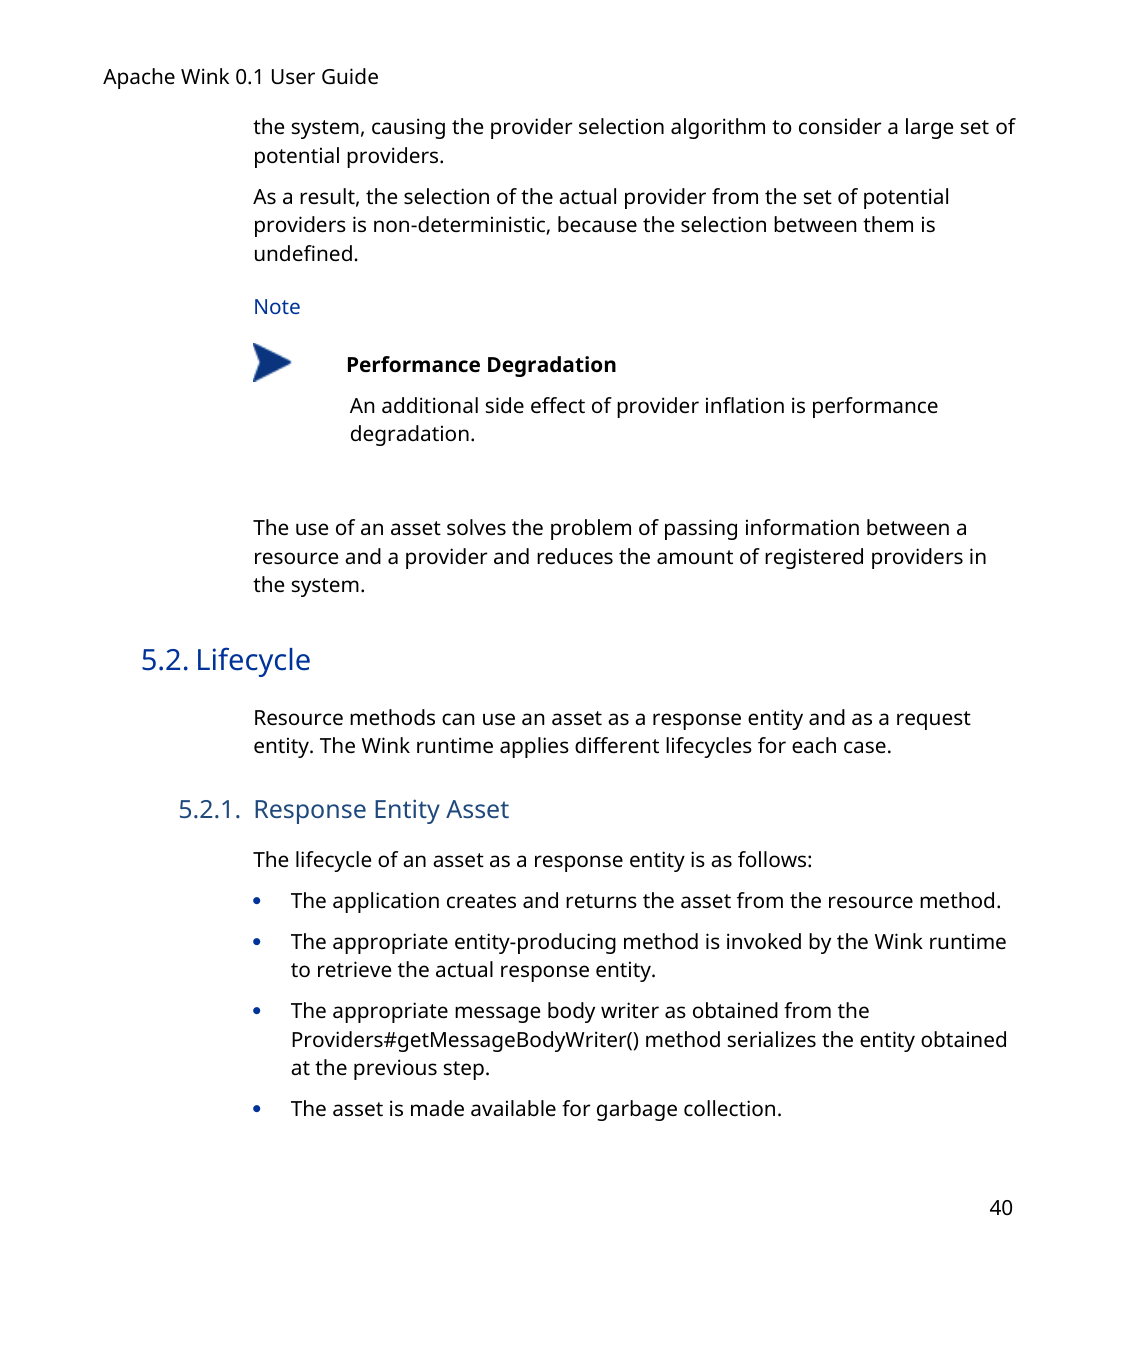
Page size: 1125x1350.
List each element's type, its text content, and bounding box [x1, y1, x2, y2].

text Note [253, 292, 1022, 321]
text The use of an asset solves the problem of passing information between a resource and a provider and reduces the amount of registered providers in the system. [253, 513, 1022, 599]
text The appropriate message body writer as obtained from the Providers#getMessageBodyWriter() method serializes the entity obtained at the previous step. [253, 997, 1022, 1082]
text As a result, the selection of the actual provider from the set of potential providers is non-deterministic, because the selection between them is undefined. [253, 182, 1022, 267]
picture [253, 343, 292, 382]
table_header Performance Degradation An additional side effect of provider inflation is performance degradation. [335, 337, 1004, 460]
text The asset is made available for garbage collection. [253, 1094, 1022, 1123]
text Response Entity Asset [178, 793, 1022, 824]
text The lifecycle of an asset as a response entity is as follows: [253, 845, 1022, 874]
text The appropriate entity-producing method is invoked by the Wink runtime to retrieve the actual response entity. [253, 927, 1022, 984]
text Resource methods can use an asset as a response entity and as a request entity. The Wink runtime applies different lifecycles for each case. [253, 703, 1022, 760]
text Lifecycle [141, 641, 1022, 678]
text The application creates and returns the asset from the resource method. [253, 886, 1022, 915]
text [253, 112, 1022, 169]
table_header [242, 337, 334, 460]
